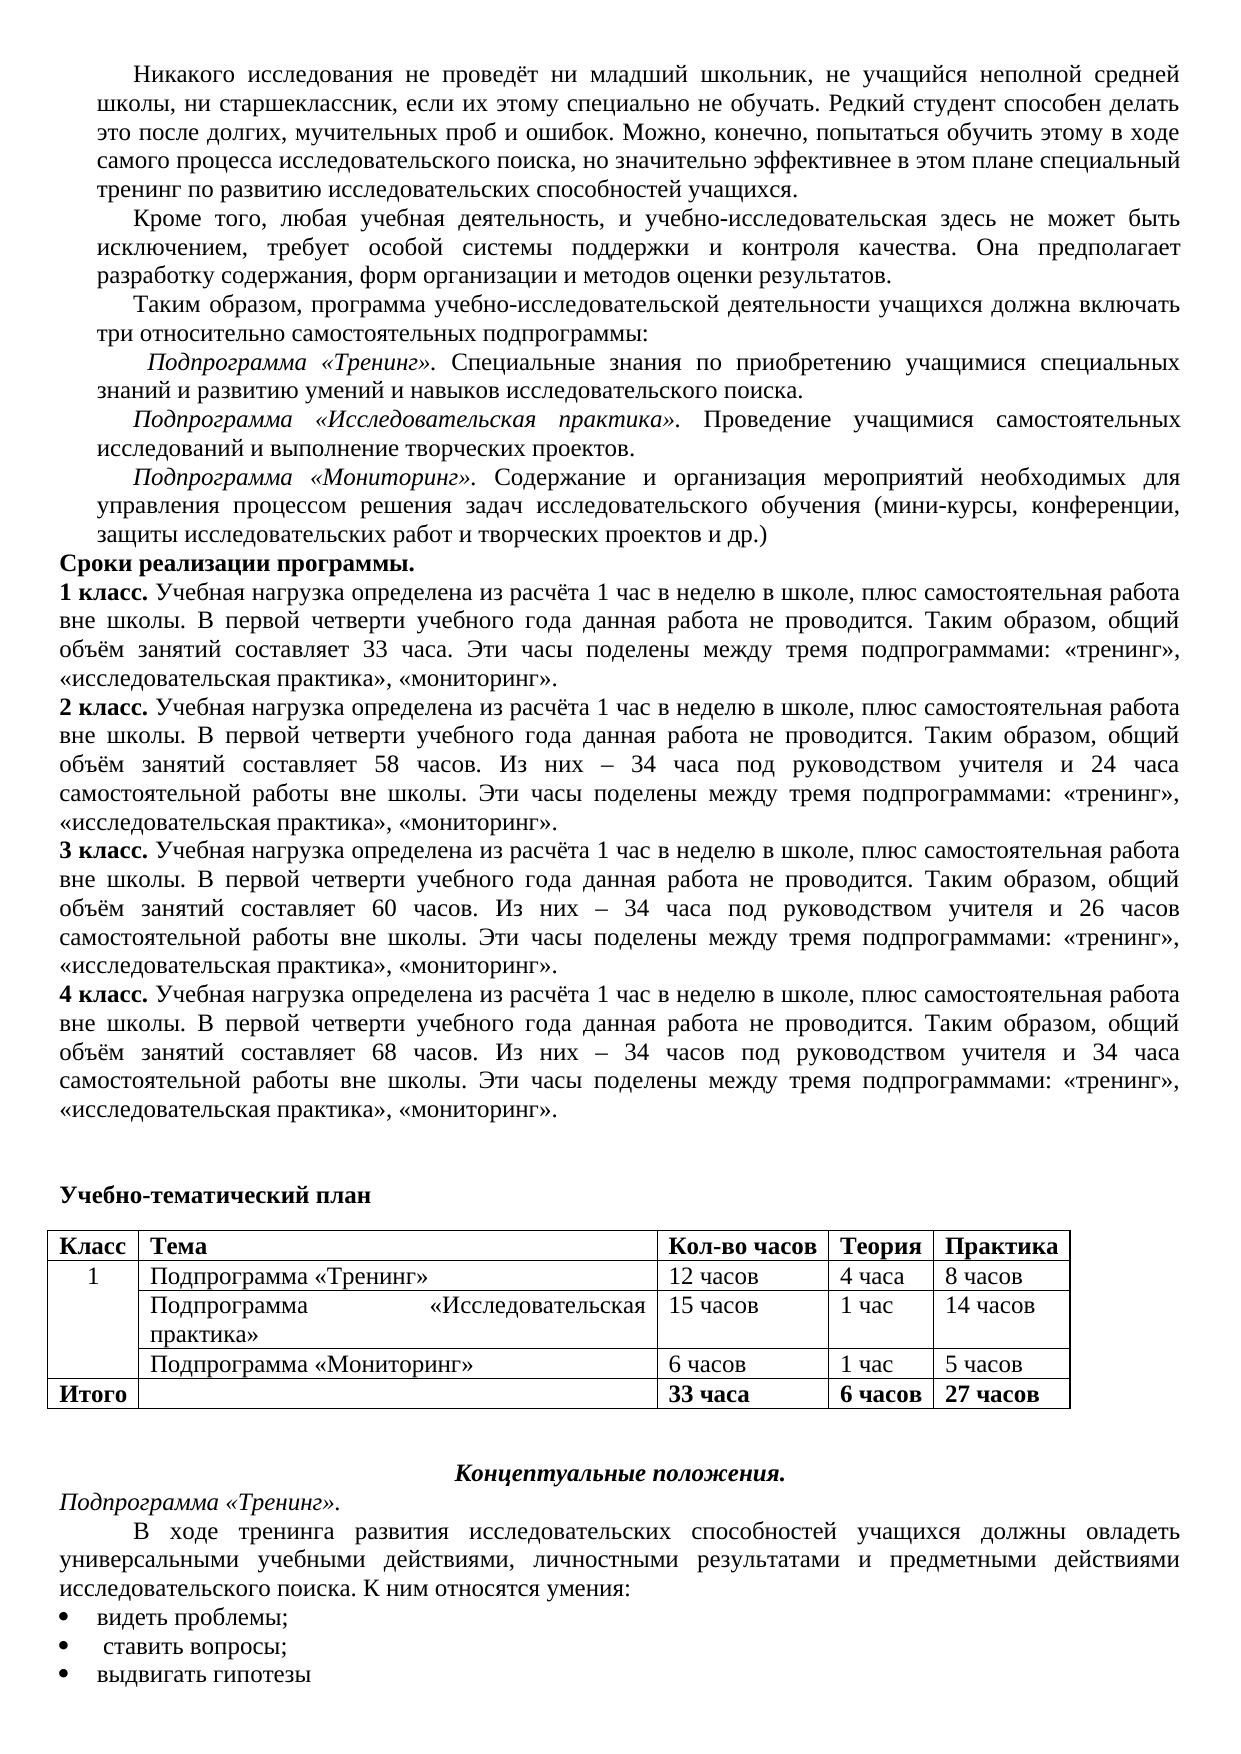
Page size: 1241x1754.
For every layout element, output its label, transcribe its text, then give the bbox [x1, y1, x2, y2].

list выдвигать гипотезы [59, 1659, 1181, 1688]
text 4 класс. Учебная нагрузка определена из расчёта 1 час в неделю в школе, плюс самостоятельная работа вне школы. В первой четверти учебного года данная работа не проводится. Таким образом, общий объём занятий составляет 68 часов. Из них – 34 часов под руководством учителя и 34 часа самостоятельной работы вне школы. Эти часы поделены между тремя подпрограммами: «тренинг», «исследовательская практика», «мониторинг». [59, 979, 1181, 1123]
table_cell 27 часов [934, 1379, 1069, 1408]
text Подпрограмма «Тренинг». [59, 1487, 1181, 1516]
text Кроме того, любая учебная деятельность, и учебно-исследовательская здесь не может быть исключением, требует особой системы поддержки и контроля качества. Она предполагает разработку содержания, форм организации и методов оценки результатов. [97, 203, 1181, 289]
text Сроки реализации программы. [59, 548, 1181, 577]
table_cell 1 час [829, 1349, 933, 1378]
text Учебно-тематический план [59, 1180, 1181, 1209]
table_header Тема [139, 1231, 657, 1260]
table_cell 5 часов [934, 1349, 1069, 1378]
table_cell 4 часа [829, 1261, 933, 1289]
table_cell 6 часов [658, 1349, 828, 1378]
text Таким образом, программа учебно-исследовательской деятельности учащихся должна включать три относительно самостоятельных подпрограммы: [97, 289, 1181, 347]
table_cell 12 часов [658, 1261, 828, 1289]
text 3 класс. Учебная нагрузка определена из расчёта 1 час в неделю в школе, плюс самостоятельная работа вне школы. В первой четверти учебного года данная работа не проводится. Таким образом, общий объём занятий составляет 60 часов. Из них – 34 часа под руководством учителя и 26 часов самостоятельной работы вне школы. Эти часы поделены между тремя подпрограммами: «тренинг», «исследовательская практика», «мониторинг». [59, 835, 1181, 979]
table_header Теория [829, 1231, 933, 1260]
text 2 класс. Учебная нагрузка определена из расчёта 1 час в неделю в школе, плюс самостоятельная работа вне школы. В первой четверти учебного года данная работа не проводится. Таким образом, общий объём занятий составляет 58 часов. Из них – 34 часа под руководством учителя и 24 часа самостоятельной работы вне школы. Эти часы поделены между тремя подпрограммами: «тренинг», «исследовательская практика», «мониторинг». [59, 692, 1181, 835]
table_header Практика [934, 1231, 1069, 1260]
table_cell Итого [48, 1379, 138, 1408]
list видеть проблемы; [59, 1602, 1181, 1631]
table_cell 1 [48, 1261, 138, 1378]
table_cell Подпрограмма «Исследовательская практика» [139, 1291, 657, 1348]
list ставить вопросы; [59, 1631, 1181, 1659]
table_cell 14 часов [934, 1291, 1069, 1348]
text Подпрограмма «Мониторинг». Содержание и организация мероприятий необходимых для управления процессом решения задач исследовательского обучения (мини-курсы, конференции, защиты исследовательских работ и творческих проектов и др.) [97, 462, 1181, 548]
table_cell 1 час [829, 1291, 933, 1348]
table_cell 15 часов [658, 1291, 828, 1348]
text Концептуальные положения. [59, 1458, 1181, 1487]
text Подпрограмма «Тренинг». Специальные знания по приобретению учащимися специальных знаний и развитию умений и навыков исследовательского поиска. [97, 347, 1181, 404]
table_cell Подпрограмма «Мониторинг» [139, 1349, 657, 1378]
table_cell 33 часа [658, 1379, 828, 1408]
text В ходе тренинга развития исследовательских способностей учащихся должны овладеть универсальными учебными действиями, личностными результатами и предметными действиями исследовательского поиска. К ним относятся умения: [59, 1516, 1181, 1602]
text Никакого исследования не проведёт ни младший школьник, не учащийся неполной средней школы, ни старшеклассник, если их этому специально не обучать. Редкий студент способен делать это после долгих, мучительных проб и ошибок. Можно, конечно, попытаться обучить этому в ходе самого процесса исследовательского поиска, но значительно эффективнее в этом плане специальный тренинг по развитию исследовательских способностей учащихся. [97, 59, 1181, 203]
table_cell 6 часов [829, 1379, 933, 1408]
text 1 класс. Учебная нагрузка определена из расчёта 1 час в неделю в школе, плюс самостоятельная работа вне школы. В первой четверти учебного года данная работа не проводится. Таким образом, общий объём занятий составляет 33 часа. Эти часы поделены между тремя подпрограммами: «тренинг», «исследовательская практика», «мониторинг». [59, 577, 1181, 692]
table_header Кол-во часов [658, 1231, 828, 1260]
table_cell Подпрограмма «Тренинг» [139, 1261, 657, 1289]
text Подпрограмма «Исследовательская практика». Проведение учащимися самостоятельных исследований и выполнение творческих проектов. [97, 404, 1181, 462]
table_cell 8 часов [934, 1261, 1069, 1289]
table_header Класс [48, 1231, 138, 1260]
table_cell [139, 1379, 657, 1408]
